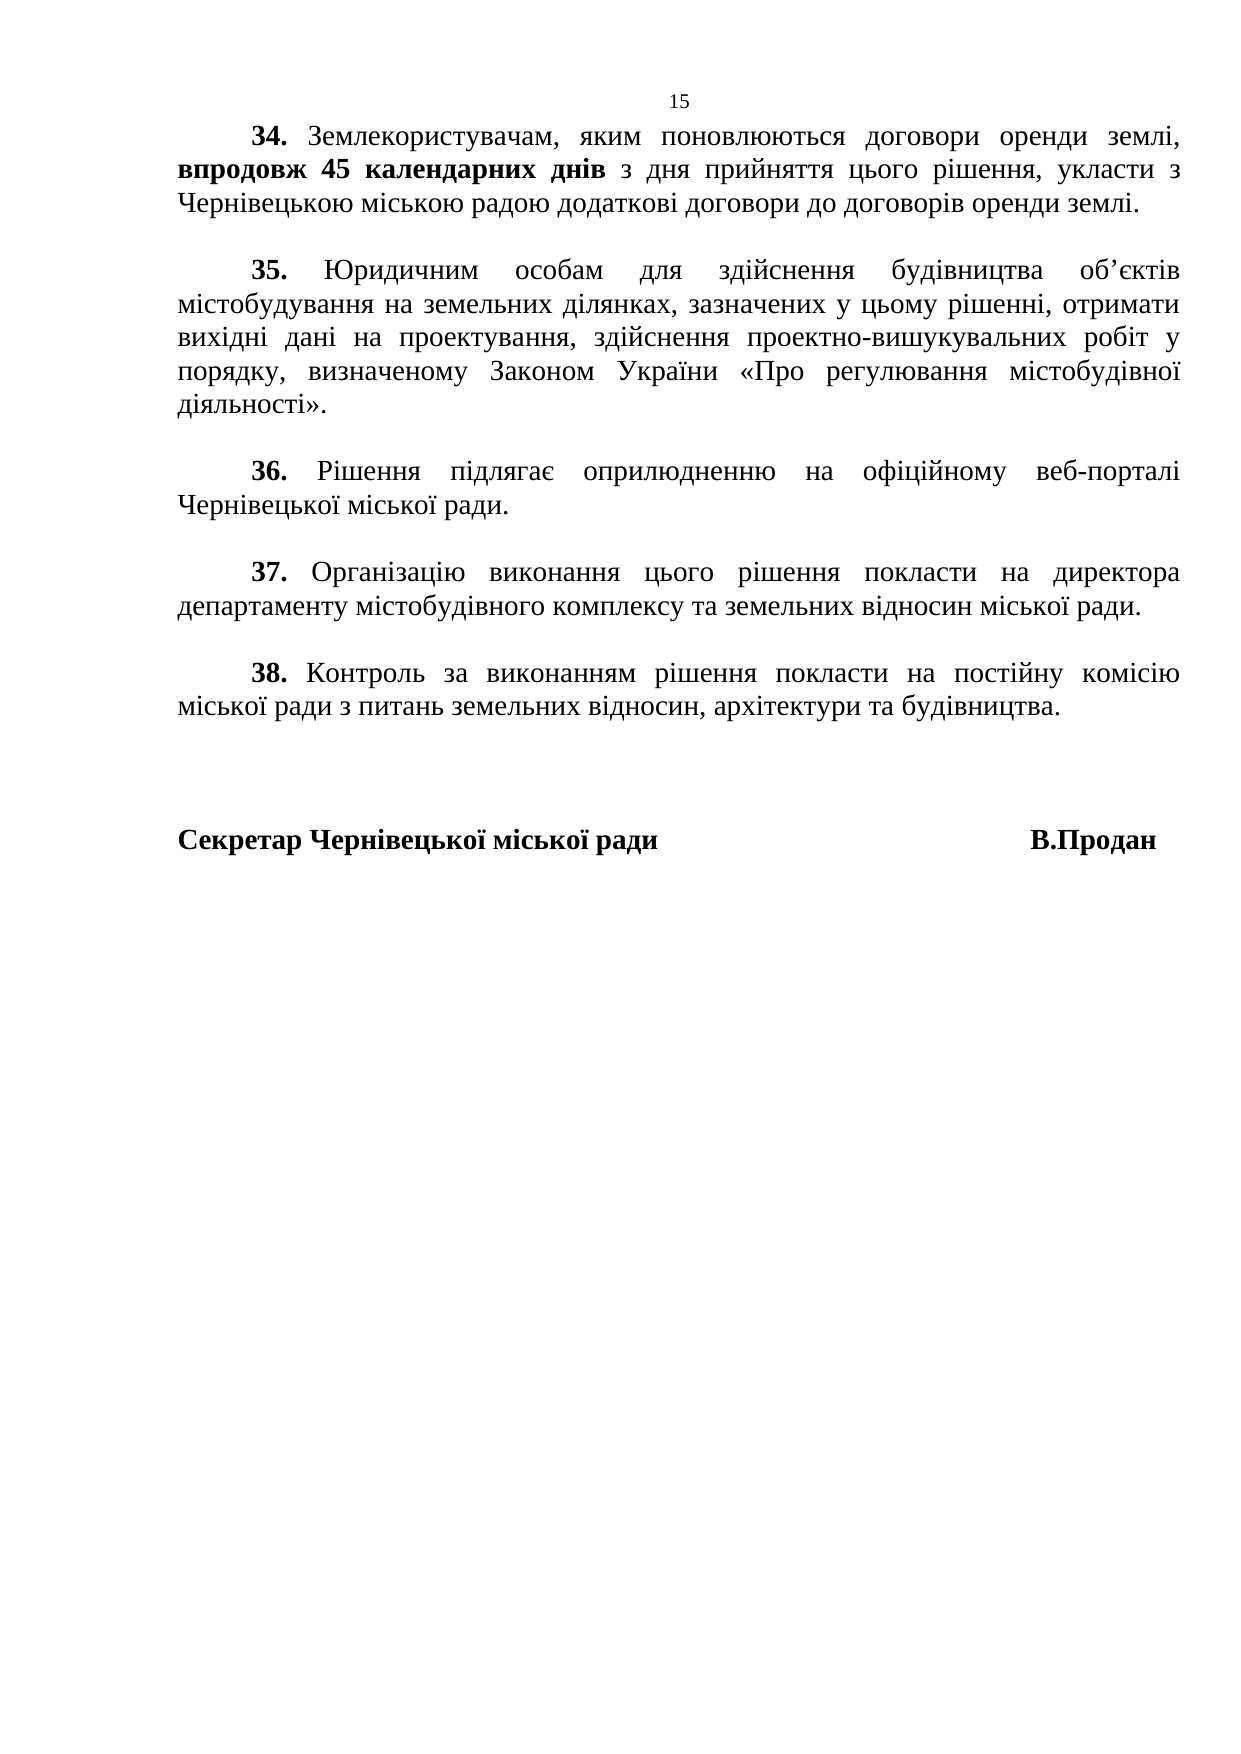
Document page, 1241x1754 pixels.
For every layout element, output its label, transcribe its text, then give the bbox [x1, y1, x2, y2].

text Секретар Чернівецької міської ради В.Продан [177, 822, 1181, 856]
text 36. Рішення підлягає оприлюдненню на офіційному веб-порталі Чернівецької міської ради. [177, 453, 1181, 521]
text 38. Контроль за виконанням рішення покласти на постійну комісію міської ради з питань земельних відносин, архітектури та будівництва. [177, 655, 1181, 722]
text 37. Організацію виконання цього рішення покласти на директора департаменту містобудівного комплексу та земельних відносин міської ради. [177, 554, 1181, 621]
text 34. Землекористувачам, яким поновлюються договори оренди землі, впродовж 45 календарних днів з дня прийняття цього рішення, укласти з Чернівецькою міською радою додаткові договори до договорів оренди землі. [177, 118, 1181, 219]
text 35. Юридичним особам для здійснення будівництва об’єктів містобудування на земельних ділянках, зазначених у цьому рішенні, отримати вихідні дані на проектування, здійснення проектно-вишукувальних робіт у порядку, визначеному Законом України «Про регулювання містобудівної діяльності». [177, 252, 1181, 420]
